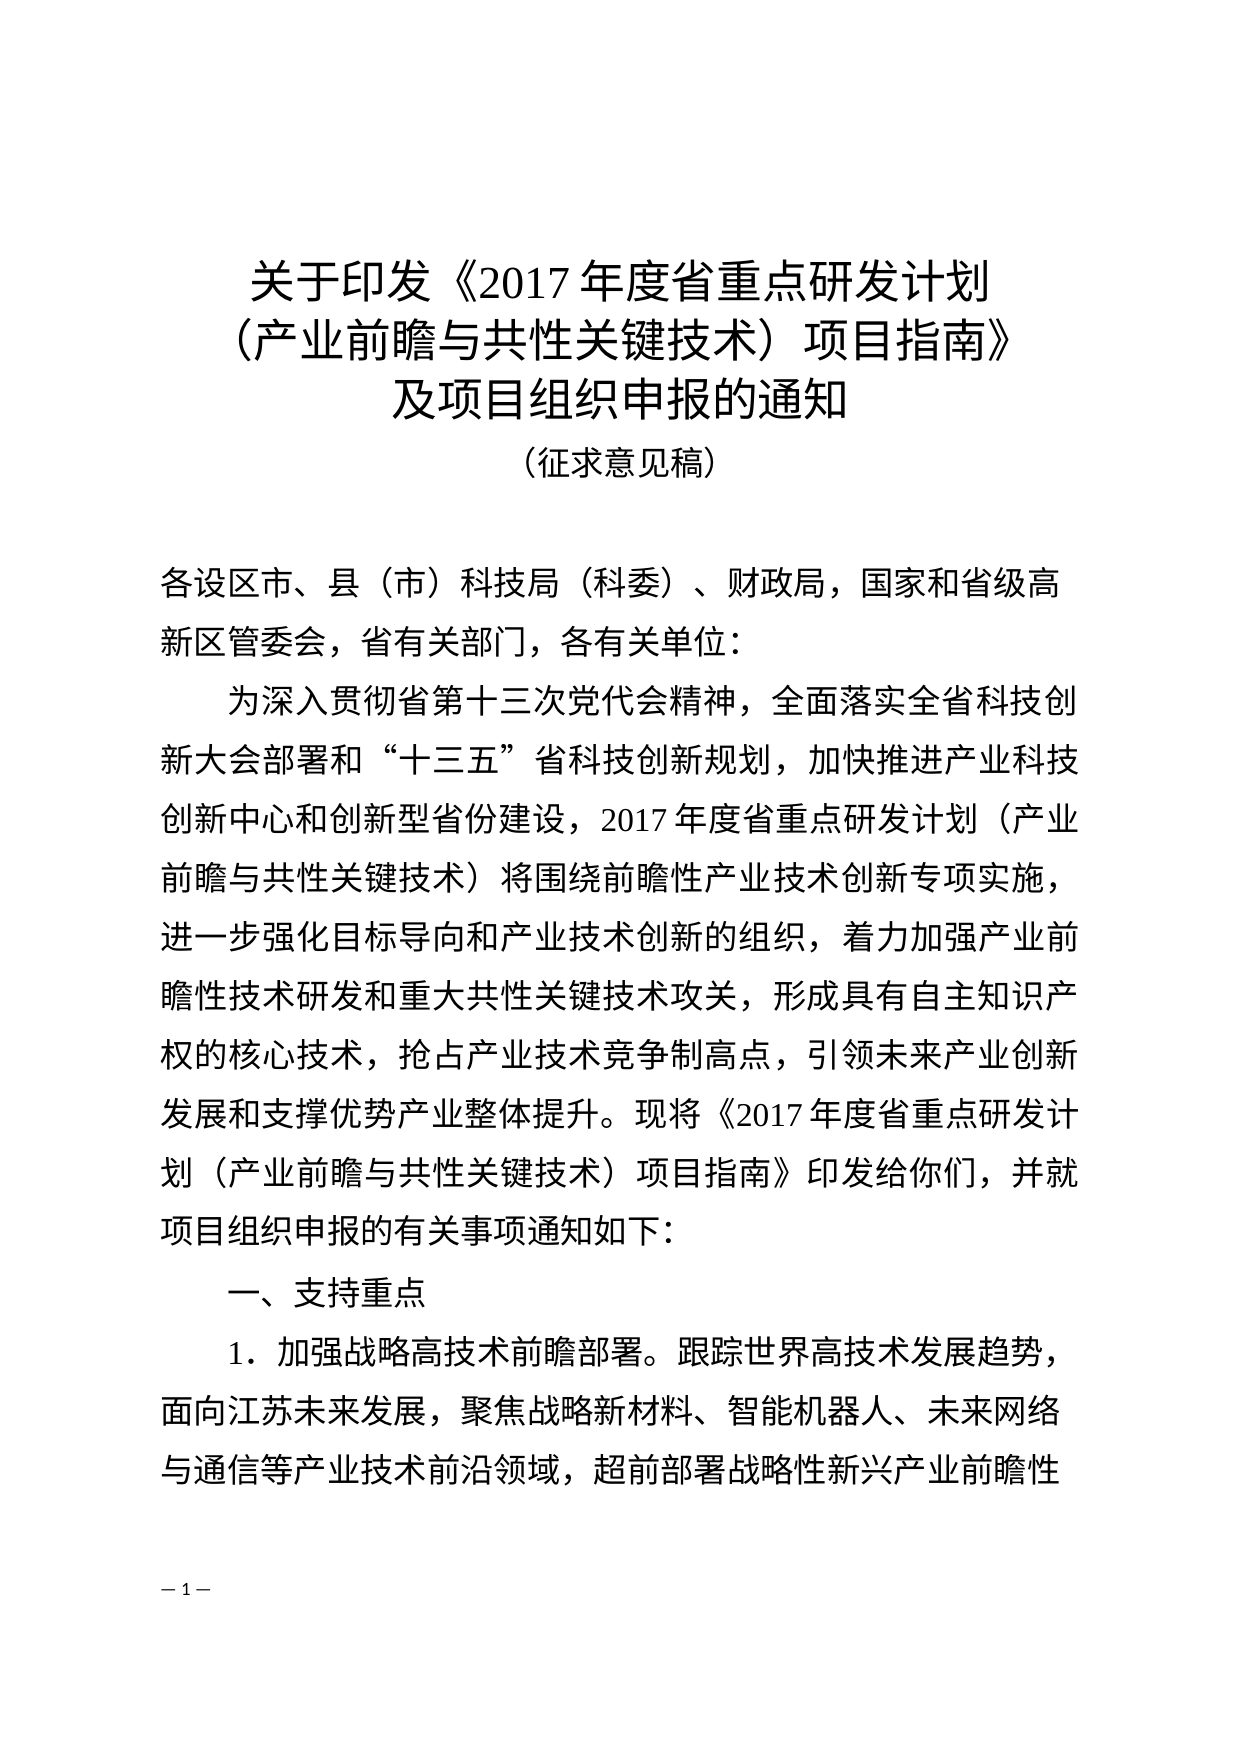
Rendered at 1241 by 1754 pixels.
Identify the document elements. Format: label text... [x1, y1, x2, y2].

text 为深入贯彻省第十三次党代会精神，全面落实全省科技创新大会部署和“十三五”省科技创新规划，加快推进产业科技创新中心和创新型省份建设，2017年度省重点研发计划（产业前瞻与共性关键技术）将围绕前瞻性产业技术创新专项实施，进一步强化目标导向和产业技术创新的组织，着力加强产业前瞻性技术研发和重大共性关键技术攻关，形成具有自主知识产权的核心技术，抢占产业技术竞争制高点，引领未来产业创新发展和支撑优势产业整体提升。现将《2017年度省重点研发计划（产业前瞻与共性关键技术）项目指南》印发给你们，并就项目组织申报的有关事项通知如下： [160, 666, 1080, 1256]
text 关于印发《2017年度省重点研发计划 [160, 251, 1080, 310]
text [160, 1317, 1080, 1494]
text 各设区市、县（市）科技局（科委）、财政局，国家和省级高新区管委会，省有关部门，各有关单位： [160, 548, 1080, 666]
text （征求意见稿） [160, 428, 1080, 487]
text 一、支持重点 [160, 1256, 1080, 1317]
text 及项目组织申报的通知 [160, 369, 1080, 428]
text （产业前瞻与共性关键技术）项目指南》 [160, 310, 1080, 369]
